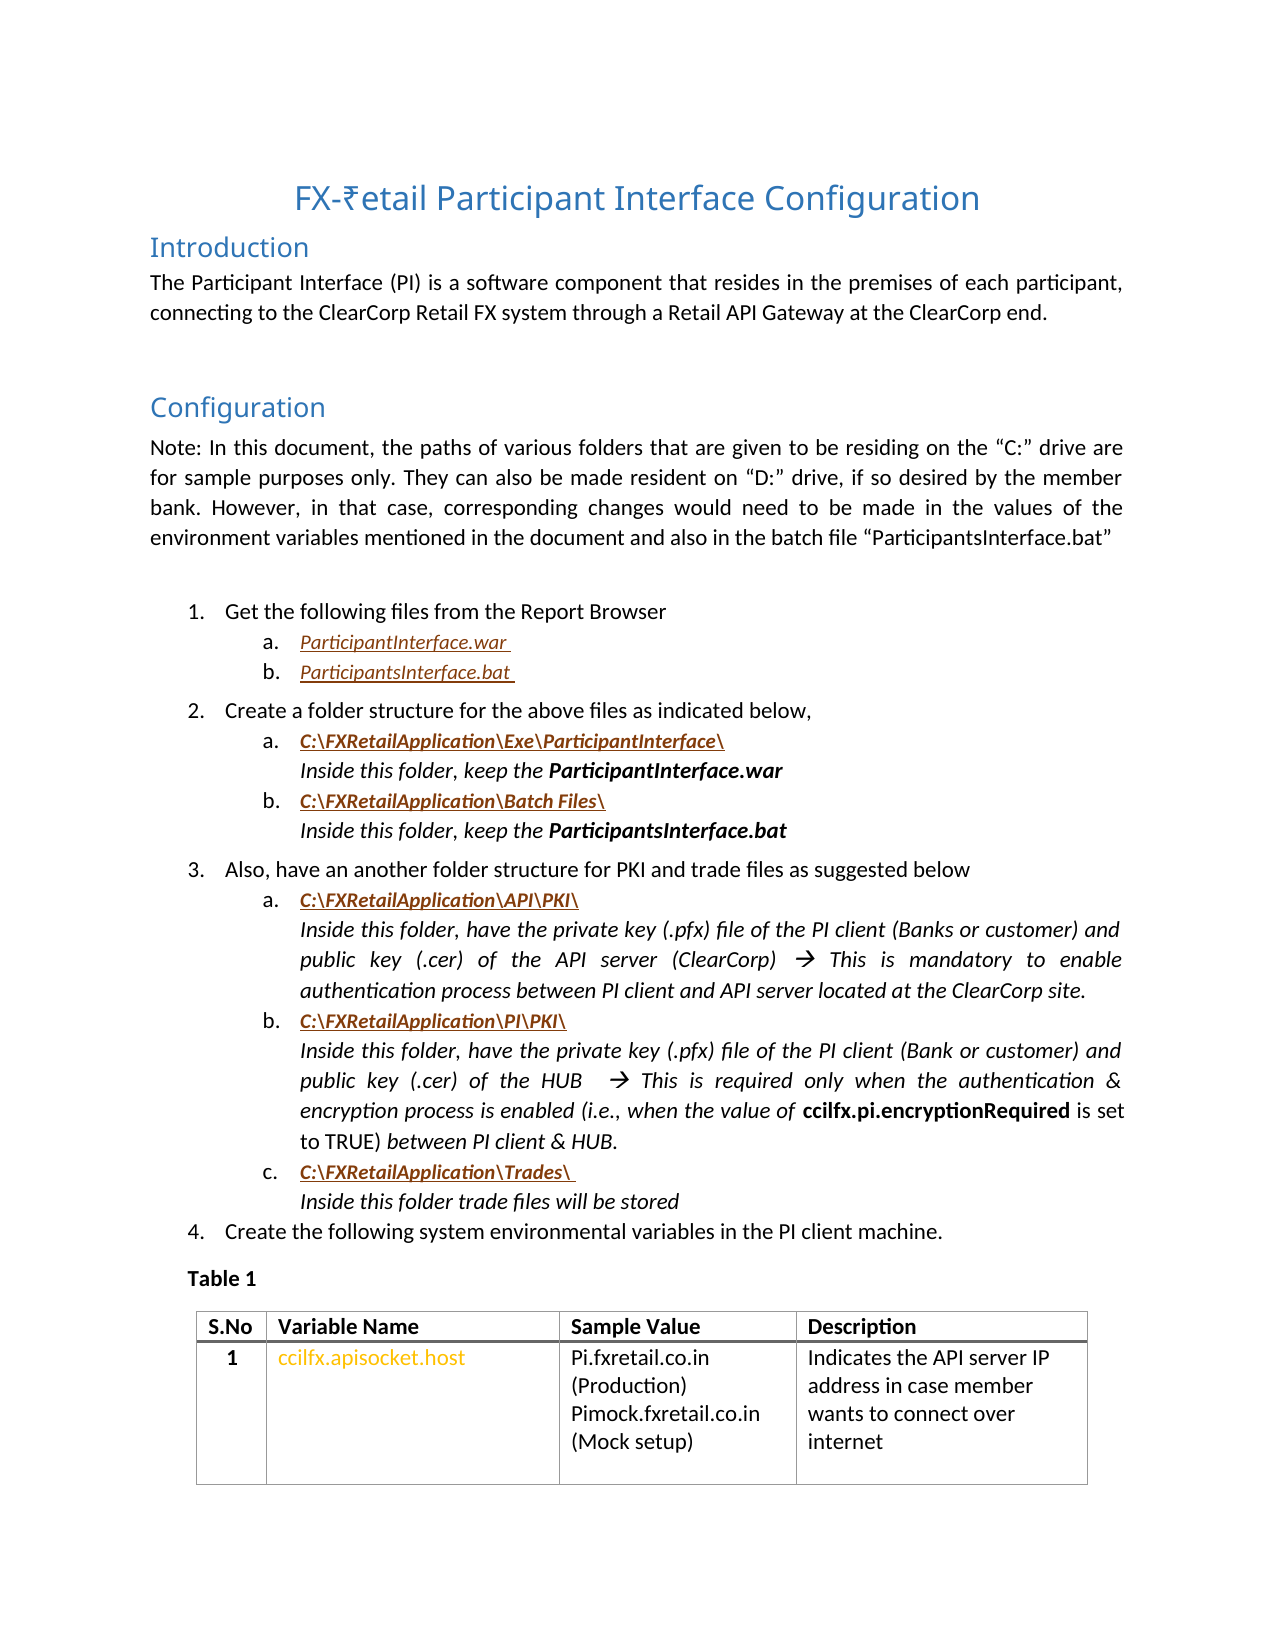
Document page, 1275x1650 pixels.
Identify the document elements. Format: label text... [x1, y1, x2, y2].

subtitle Configuration [150, 389, 1125, 426]
table_header Description [797, 1312, 1087, 1340]
text Table 1 [187, 1264, 1125, 1292]
list C:\FXRetailApplication\Exe\ParticipantInterface\ [262, 726, 1125, 754]
text The Participant Interface (PI) is a software component that resides in the premises of each participant, connecting to the ClearCorp Retail FX system through a Retail API Gateway at the ClearCorp end. [150, 268, 1125, 326]
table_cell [560, 1343, 796, 1483]
list C:\FXRetailApplication\PI\PKI\ [262, 1006, 1125, 1034]
subtitle Note: In this document, the paths of various folders that are given to be residing on the “C:” drive are for sample purposes only. They can also be made resident on “D:” drive, if so desired by the member bank. However, in that case, corresponding changes would need to be made in the values of the environment variables mentioned in the document and also in the batch file “ParticipantsInterface.bat” [150, 433, 1125, 552]
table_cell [797, 1343, 1087, 1483]
list Inside this folder, keep the ParticipantInterface.war [300, 756, 1125, 784]
table_header Sample Value [560, 1312, 796, 1340]
list ParticipantInterface.war [262, 627, 1125, 655]
list ParticipantsInterface.bat [262, 657, 1125, 685]
subtitle Introduction [150, 228, 1125, 265]
subtitle FX-₹etail Participant Interface Configuration [150, 175, 1125, 220]
list Inside this folder, have the private key (.pfx) file of the PI client (Bank or customer) and public key (.cer) of the HUB This is required only when the authentication & encryption process is enabled (i.e., when the value of ccilfx.pi.encryptionRequired is set to TRUE) between PI client & HUB. [300, 1036, 1125, 1155]
list Create a folder structure for the above files as indicated below, [187, 696, 1125, 724]
list Get the following files from the Report Browser [187, 597, 1125, 625]
list C:\FXRetailApplication\API\PKI\ [262, 885, 1125, 913]
table_header Variable Name [267, 1312, 559, 1340]
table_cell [267, 1343, 559, 1483]
list Inside this folder, keep the ParticipantsInterface.bat [300, 817, 1125, 844]
table_header S.No [197, 1312, 266, 1340]
table_cell 1 [197, 1343, 266, 1483]
list C:\FXRetailApplication\Trades\ [262, 1157, 1125, 1185]
list C:\FXRetailApplication\Batch Files\ [262, 786, 1125, 814]
list Inside this folder trade files will be stored [300, 1187, 1125, 1215]
list Create the following system environmental variables in the PI client machine. [187, 1217, 1125, 1245]
list Inside this folder, have the private key (.pfx) file of the PI client (Banks or customer) and public key (.cer) of the API server (ClearCorp) This is mandatory to enable authentication process between PI client and API server located at the ClearCorp site. [300, 915, 1125, 1004]
list Also, have an another folder structure for PKI and trade files as suggested below [187, 855, 1125, 883]
